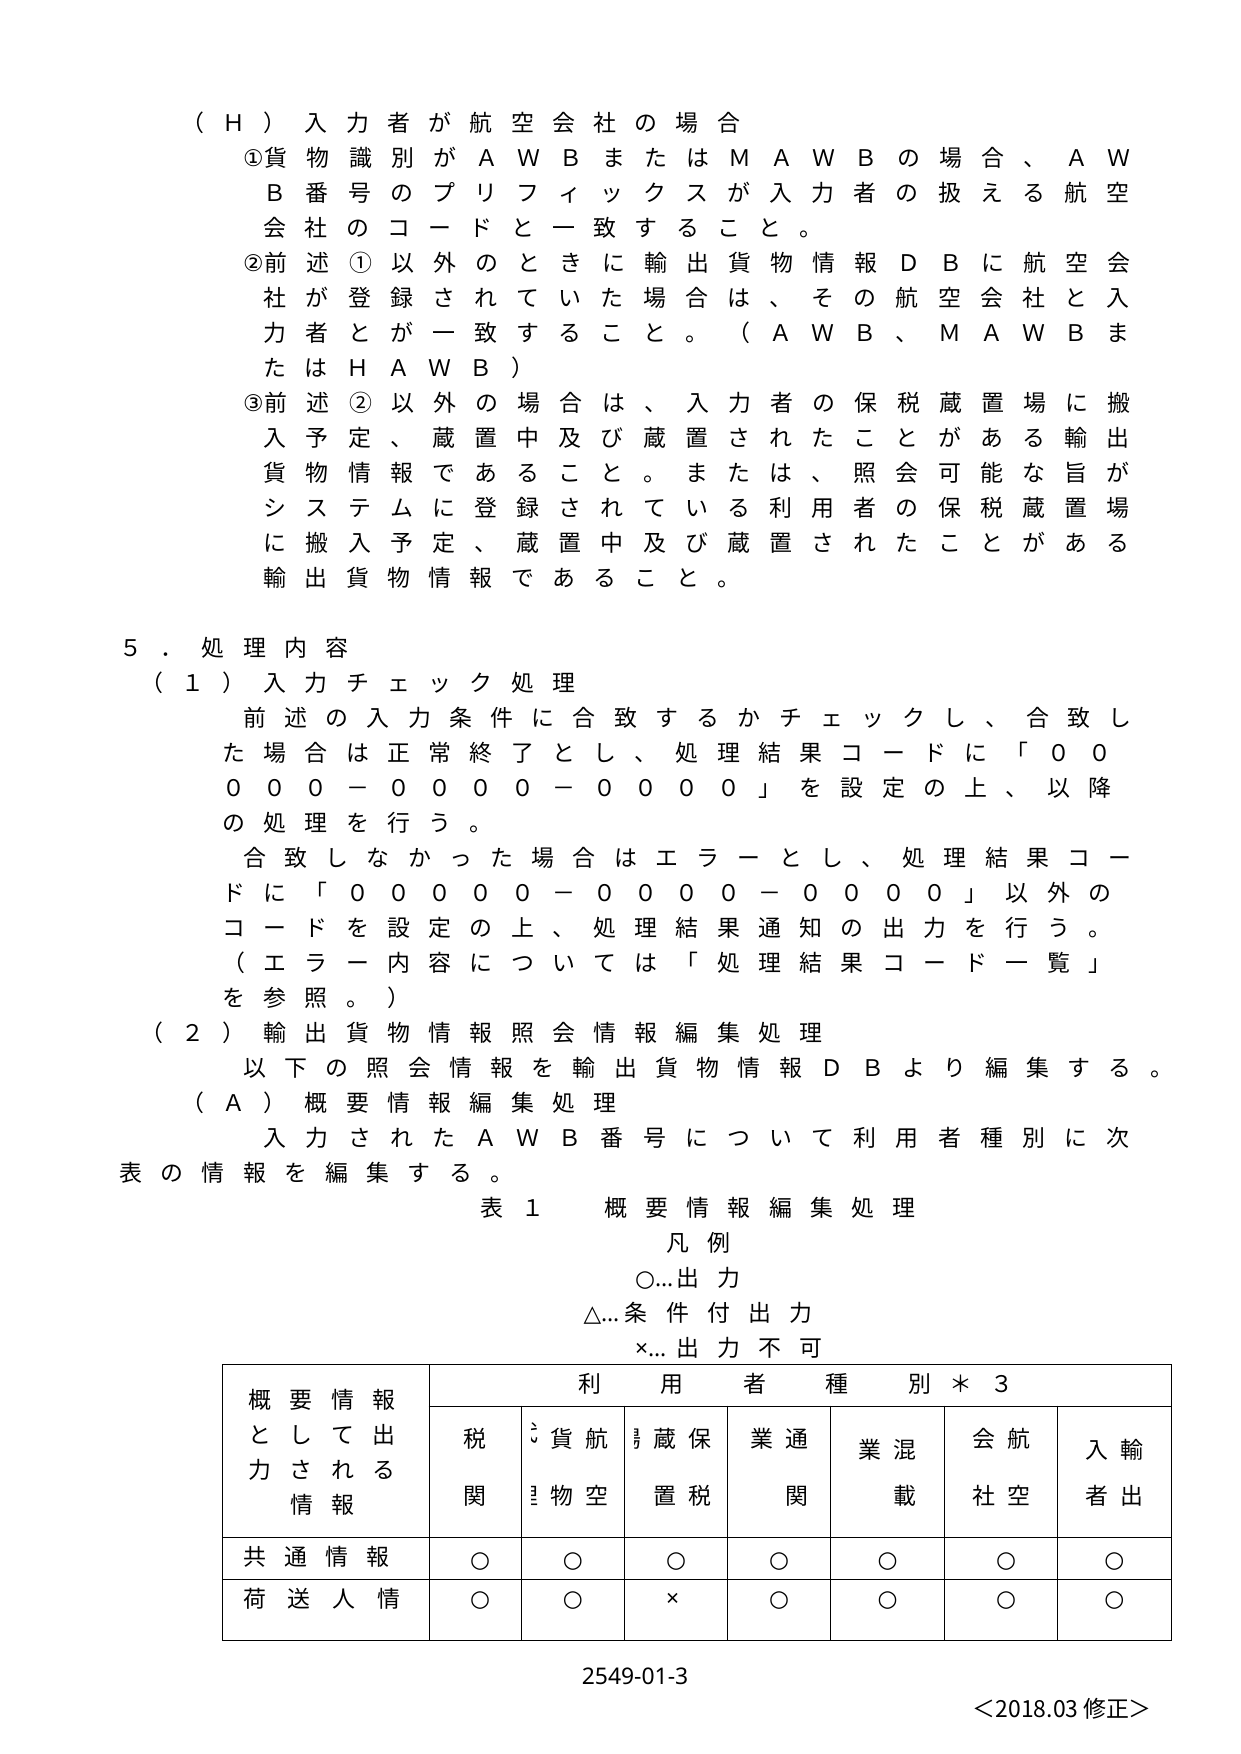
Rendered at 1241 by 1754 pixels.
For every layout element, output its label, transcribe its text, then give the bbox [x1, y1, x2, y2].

table_cell ○ [728, 1580, 830, 1640]
table_cell ○ [831, 1580, 944, 1640]
table_cell ○ [522, 1538, 624, 1578]
table_cell 航空貨物 代理店 [522, 1407, 624, 1537]
text ①貨物識別がＡＷＢまたはＭＡＷＢの場合、ＡＷＢ番号のプリフィックスが入力者の扱える航空会社のコードと一致すること。 [223, 139, 1150, 244]
table_cell ○ [430, 1580, 521, 1640]
table_header 概要情報として出力される情報 [223, 1365, 429, 1537]
text 合致しなかった場合はエラーとし、処理結果コードに「０００００－００００－００００」以外のコードを設定の上、処理結果通知の出力を行う。（エラー内容については「処理結果コード一覧」を参照。） [202, 839, 1150, 1014]
table_cell 航空会社 [945, 1407, 1057, 1537]
text （Ｈ）入力者が航空会社の場合 [119, 104, 1150, 139]
table_cell ○ ・ＡＷＢ ・ＭＡＷＢ [945, 1580, 1057, 1640]
text 入力されたＡＷＢ番号について利用者種別に次表の情報を編集する。 [119, 1119, 1150, 1189]
table_cell × [625, 1580, 727, 1640]
text （１）入力チェック処理 [119, 664, 1150, 699]
table_cell 通関業 [728, 1407, 830, 1537]
text 前述の入力条件に合致するかチェックし、合致した場合は正常終了とし、処理結果コードに「０００００－００００－００００」を設定の上、以降の処理を行う。 [202, 699, 1150, 839]
table_cell ○ [625, 1538, 727, 1578]
text 表１ 概要情報編集処理 [119, 1189, 1150, 1224]
table_header 利 用 者 種 別＊３ [430, 1365, 1171, 1406]
table_cell 輸出入者 [1058, 1407, 1171, 1537]
table_cell 荷送人情報 [223, 1580, 429, 1640]
table_cell 共通情報 [223, 1538, 429, 1578]
text （Ａ）概要情報編集処理 [119, 1084, 1150, 1119]
table_cell 混載業 [831, 1407, 944, 1537]
table_cell ○ [1058, 1538, 1171, 1578]
text ○…出力 [119, 1259, 1150, 1294]
table_cell ○ [522, 1580, 624, 1640]
text 凡例 [119, 1224, 1150, 1259]
text ③前述②以外の場合は、入力者の保税蔵置場に搬入予定、蔵置中及び蔵置されたことがある輸出貨物情報であること。または、照会可能な旨がシステムに登録されている利用者の保税蔵置場に搬入予定、蔵置中及び蔵置されたことがある輸出貨物情報であること。 [223, 384, 1150, 594]
table_cell 保税蔵置場 [625, 1407, 727, 1537]
table_cell 税関 [430, 1407, 521, 1537]
table_cell ○ [728, 1538, 830, 1578]
text 以下の照会情報を輸出貨物情報ＤＢより編集する。 [119, 1049, 1150, 1084]
text ×…出力不可 [119, 1329, 1150, 1364]
table_cell ○ [430, 1538, 521, 1578]
text ５．処理内容 [119, 629, 1150, 664]
text （２）輸出貨物情報照会情報編集処理 [119, 1014, 1150, 1049]
text △…条件付出力 [119, 1294, 1150, 1329]
table_cell ○ [945, 1538, 1057, 1578]
text ②前述①以外のときに輸出貨物情報ＤＢに航空会社が登録されていた場合は、その航空会社と入力者とが一致すること。（ＡＷＢ、ＭＡＷＢまたはＨＡＷＢ） [223, 244, 1150, 384]
table_cell ○ [1058, 1580, 1171, 1640]
table_cell ○ [831, 1538, 944, 1578]
